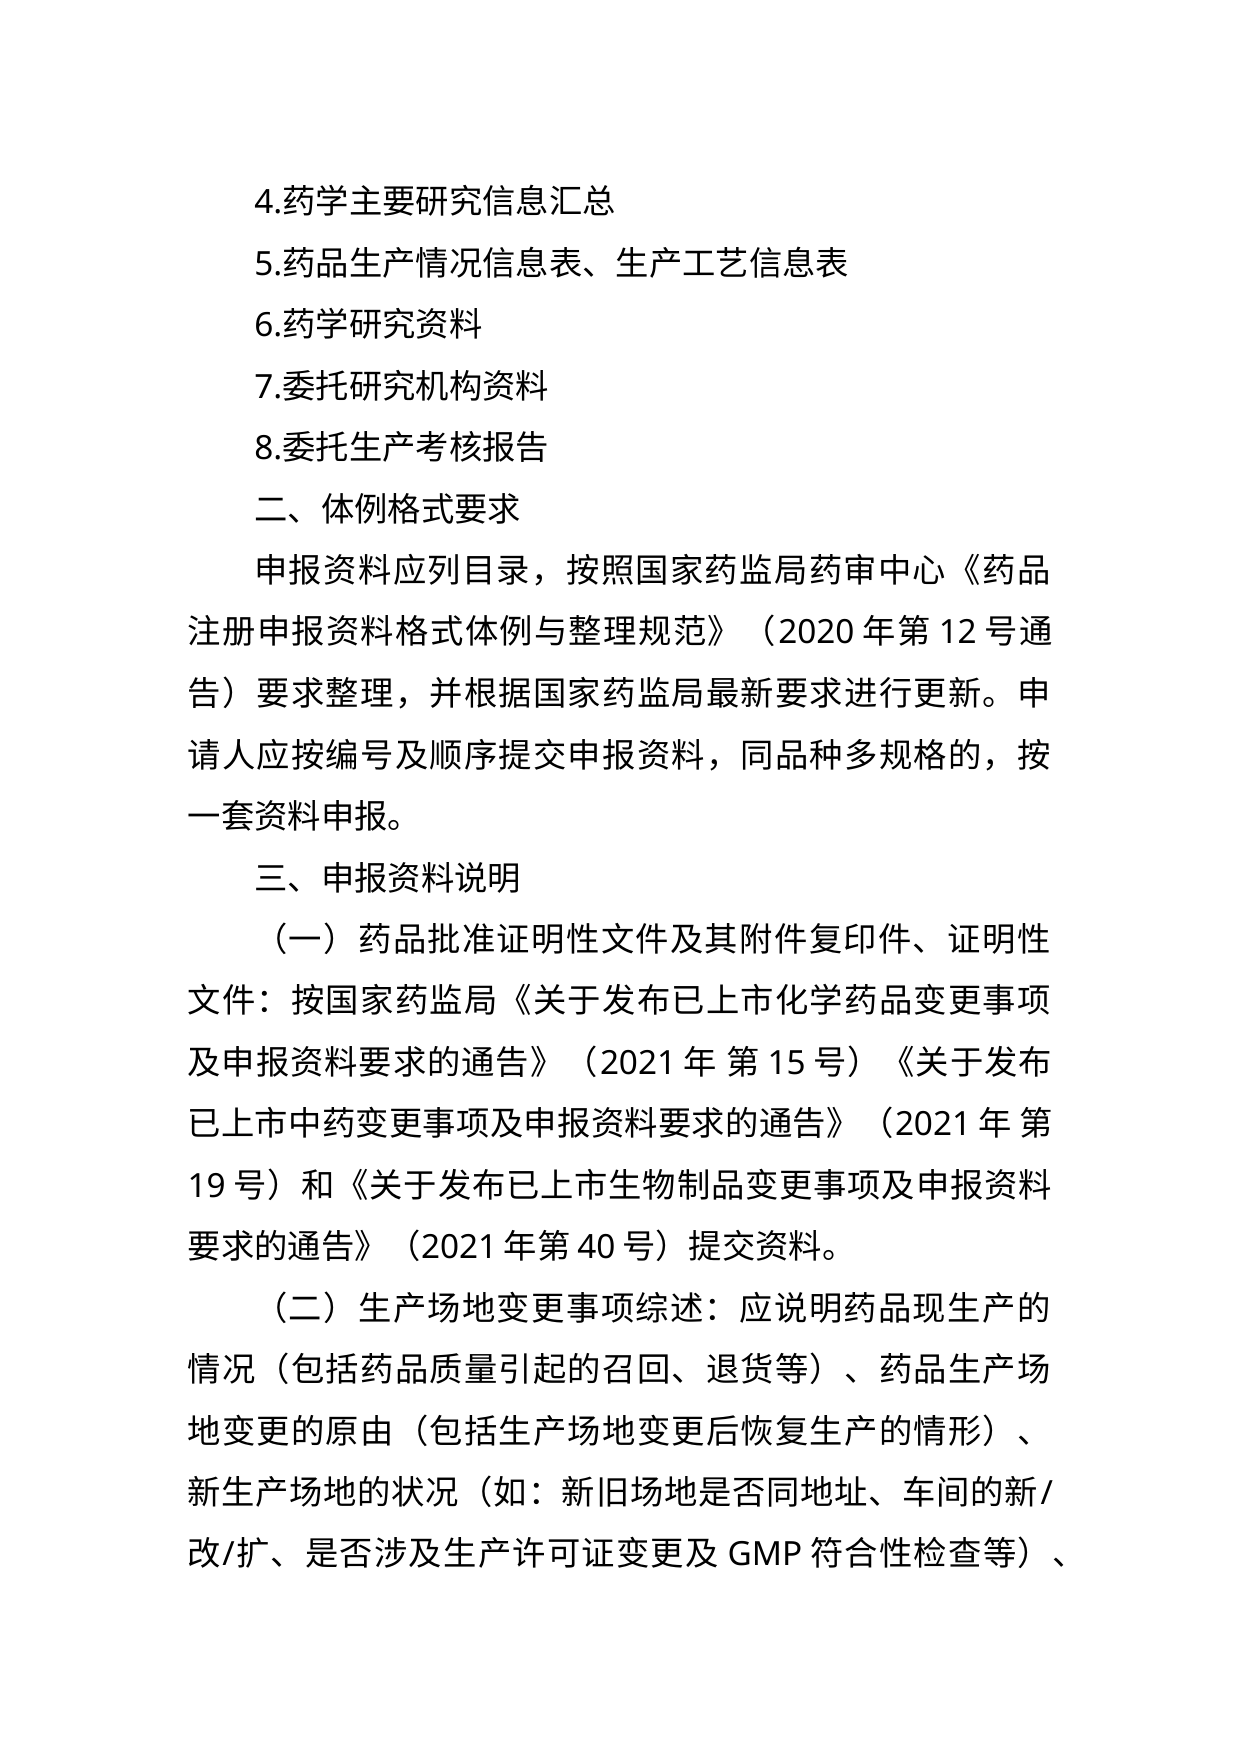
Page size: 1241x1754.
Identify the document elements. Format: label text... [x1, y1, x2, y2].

text （一）药品批准证明性文件及其附件复印件、证明性文件：按国家药监局《关于发布已上市化学药品变更事项及申报资料要求的通告》（2021年 第15号）《关于发布已上市中药变更事项及申报资料要求的通告》（2021年 第19号）和《关于发布已上市生物制品变更事项及申报资料要求的通告》（2021年第40号）提交资料。 [187, 899, 1053, 1268]
text 申报资料应列目录，按照国家药监局药审中心《药品注册申报资料格式体例与整理规范》（2020年第12号通告）要求整理，并根据国家药监局最新要求进行更新。申请人应按编号及顺序提交申报资料，同品种多规格的，按一套资料申报。 [187, 531, 1053, 838]
text 6.药学研究资料 [187, 285, 1053, 346]
text 4.药学主要研究信息汇总 [187, 162, 1053, 223]
text 8.委托生产考核报告 [187, 408, 1053, 469]
text 7.委托研究机构资料 [187, 346, 1053, 408]
text 5.药品生产情况信息表、生产工艺信息表 [187, 223, 1053, 285]
text 三、申报资料说明 [187, 838, 1053, 899]
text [187, 1268, 1053, 1576]
text 二、体例格式要求 [187, 469, 1053, 531]
